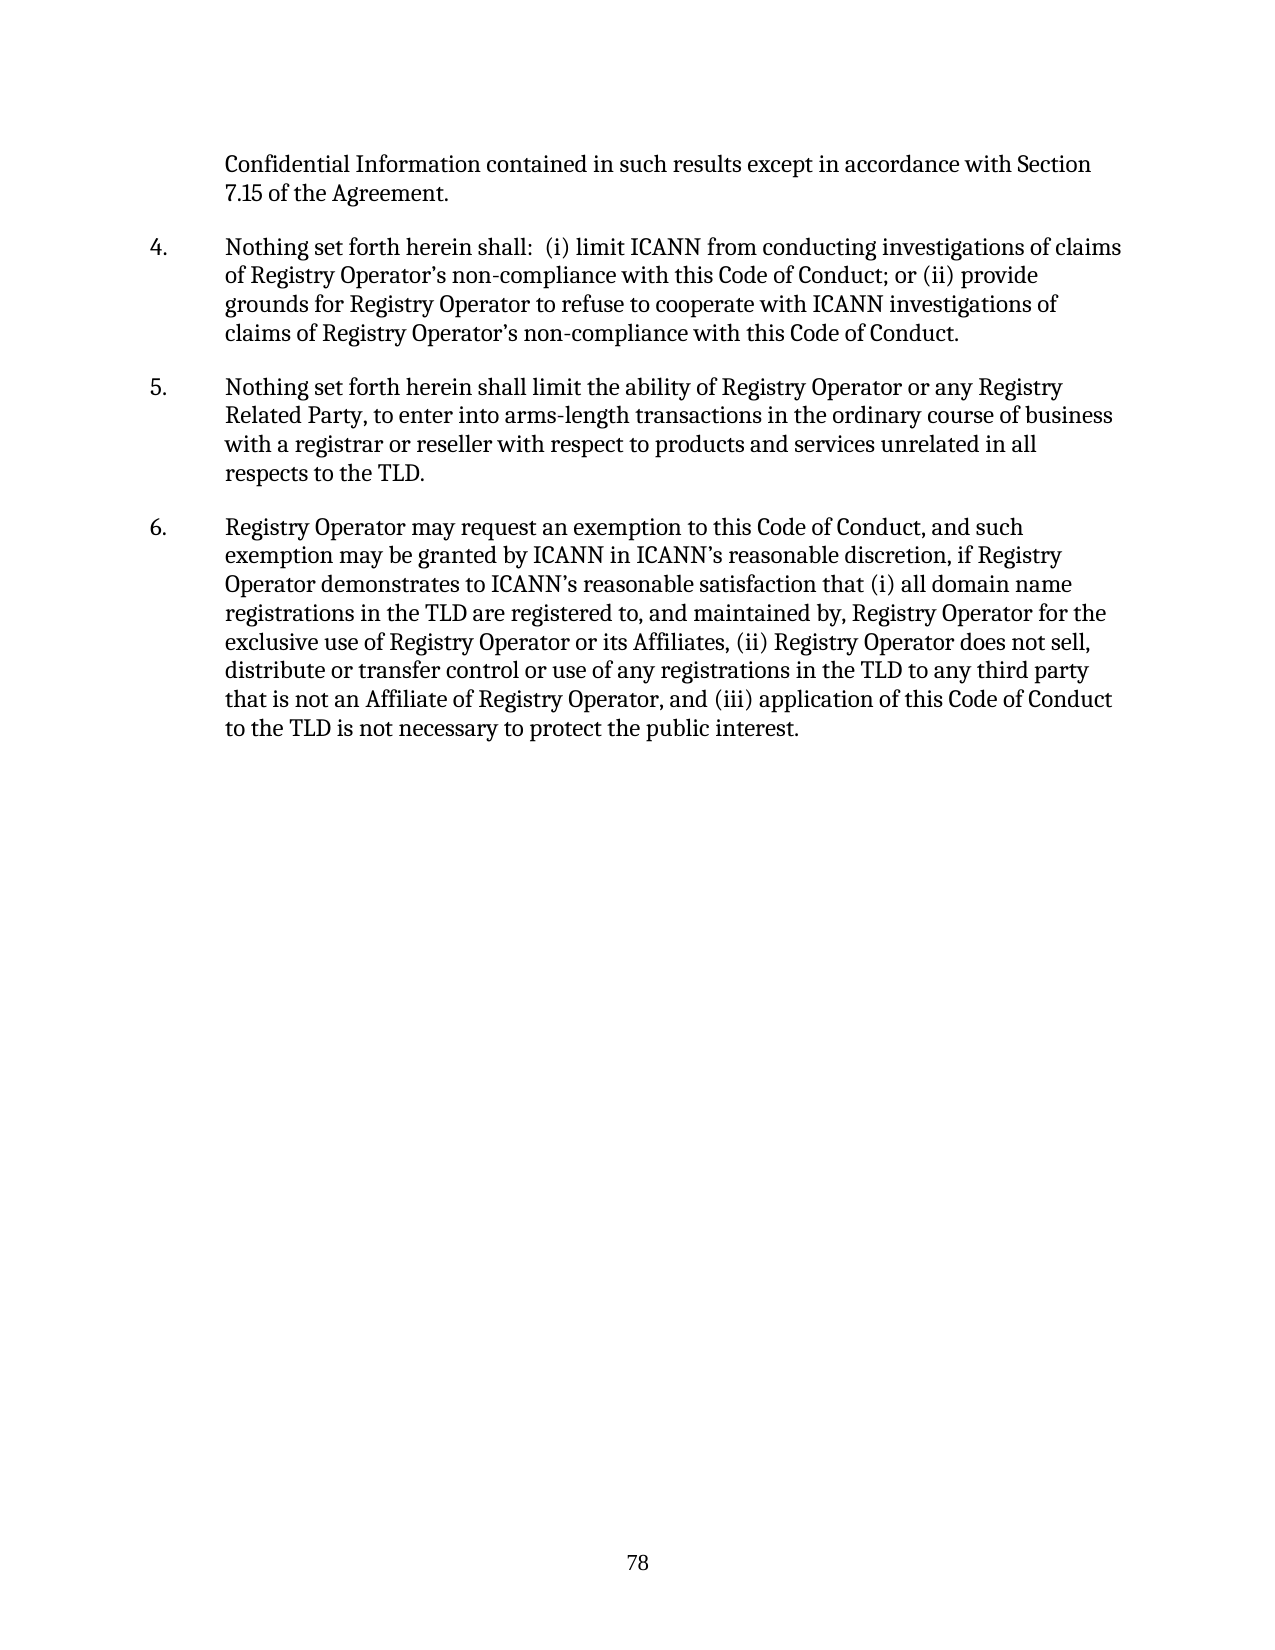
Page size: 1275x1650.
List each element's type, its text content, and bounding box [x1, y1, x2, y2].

text Nothing set forth herein shall limit the ability of Registry Operator or any Registry Related Party, to enter into arms-length transactions in the ordinary course of business with a registrar or reseller with respect to products and services unrelated in all respects to the TLD. [150, 372, 1125, 487]
text Registry Operator may request an exemption to this Code of Conduct, and such exemption may be granted by ICANN in ICANN’s reasonable discretion, if Registry Operator demonstrates to ICANN’s reasonable satisfaction that (i) all domain name registrations in the TLD are registered to, and maintained by, Registry Operator for the exclusive use of Registry Operator or its Affiliates, (ii) Registry Operator does not sell, distribute or transfer control or use of any registrations in the TLD to any third party that is not an Affiliate of Registry Operator, and (iii) application of this Code of Conduct to the TLD is not necessary to protect the public interest. [150, 512, 1125, 742]
text Nothing set forth herein shall: (i) limit ICANN from conducting investigations of claims of Registry Operator’s non-compliance with this Code of Conduct; or (ii) provide grounds for Registry Operator to refuse to cooperate with ICANN investigations of claims of Registry Operator’s non-compliance with this Code of Conduct. [150, 232, 1125, 347]
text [150, 150, 1125, 207]
